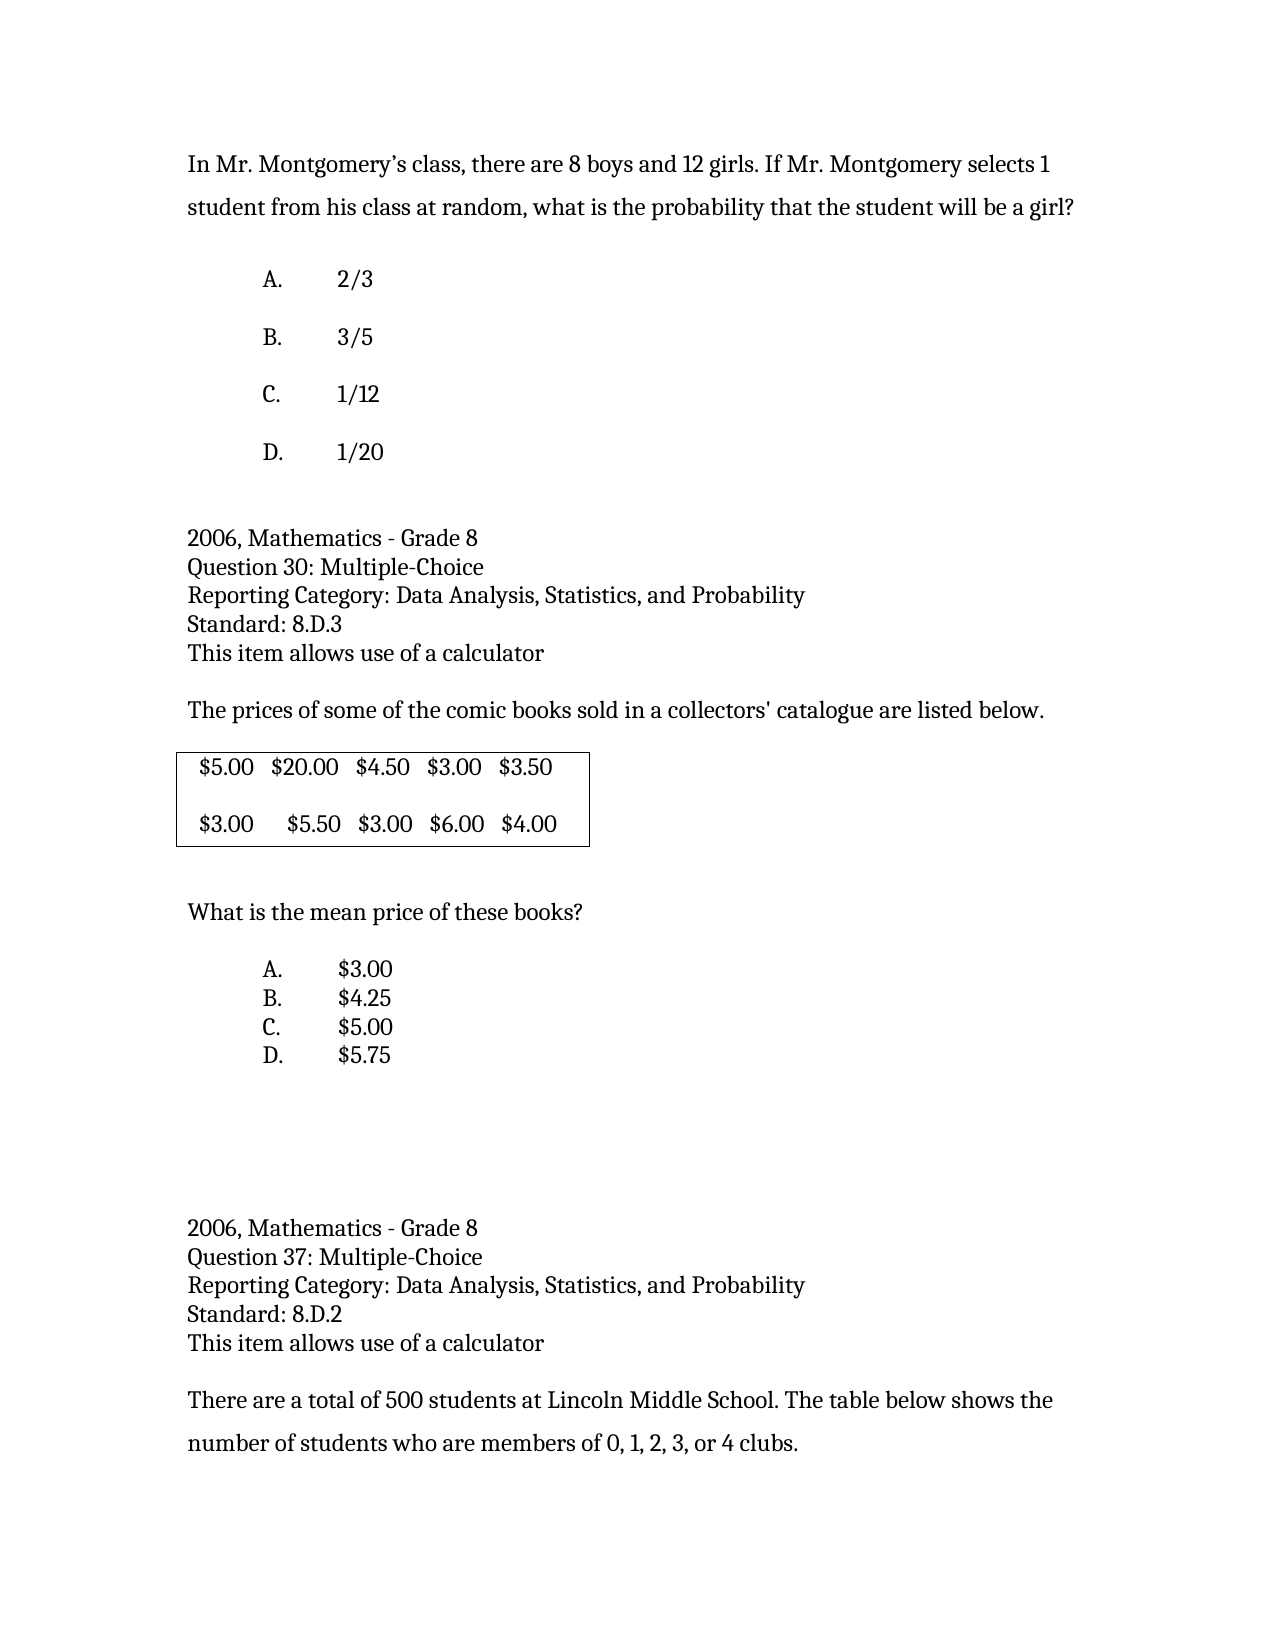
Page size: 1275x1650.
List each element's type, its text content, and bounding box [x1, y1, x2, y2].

text Question 37: Multiple-Choice [187, 1242, 1087, 1271]
text 2006, Mathematics - Grade 8 [187, 1214, 1087, 1242]
text This item allows use of a calculator [187, 1329, 1087, 1357]
text What is the mean price of these books? [187, 897, 1087, 926]
text 2006, Mathematics - Grade 8 [187, 524, 1087, 552]
table_header $5.00 $20.00 $4.50 $3.00 $3.50 $3.00 $5.50 $3.00 $6.00 $4.00 [177, 753, 589, 846]
text Question 30: Multiple-Choice [187, 552, 1087, 581]
text There are a total of 500 students at Lincoln Middle School. The table below shows the number of students who are members of 0, 1, 2, 3, or 4 clubs. [187, 1386, 1087, 1458]
text D. $5.75 [187, 1041, 1087, 1070]
text In Mr. Montgomery’s class, there are 8 boys and 12 girls. If Mr. Montgomery selects 1 student from his class at random, what is the probability that the student will be a girl? [187, 150, 1087, 222]
text C. $5.00 [187, 1012, 1087, 1041]
text B. 3/5 [187, 322, 1087, 351]
text B. $4.25 [187, 984, 1087, 1012]
text This item allows use of a calculator [187, 639, 1087, 667]
text Reporting Category: Data Analysis, Statistics, and Probability [187, 581, 1087, 610]
text Standard: 8.D.3 [187, 610, 1087, 639]
text A. 2/3 [187, 265, 1087, 294]
text The prices of some of the comic books sold in a collectors' catalogue are listed below. [187, 696, 1087, 725]
text C. 1/12 [187, 380, 1087, 409]
text D. 1/20 [187, 437, 1087, 466]
text Standard: 8.D.2 [187, 1300, 1087, 1329]
text A. $3.00 [187, 955, 1087, 984]
text Reporting Category: Data Analysis, Statistics, and Probability [187, 1271, 1087, 1300]
